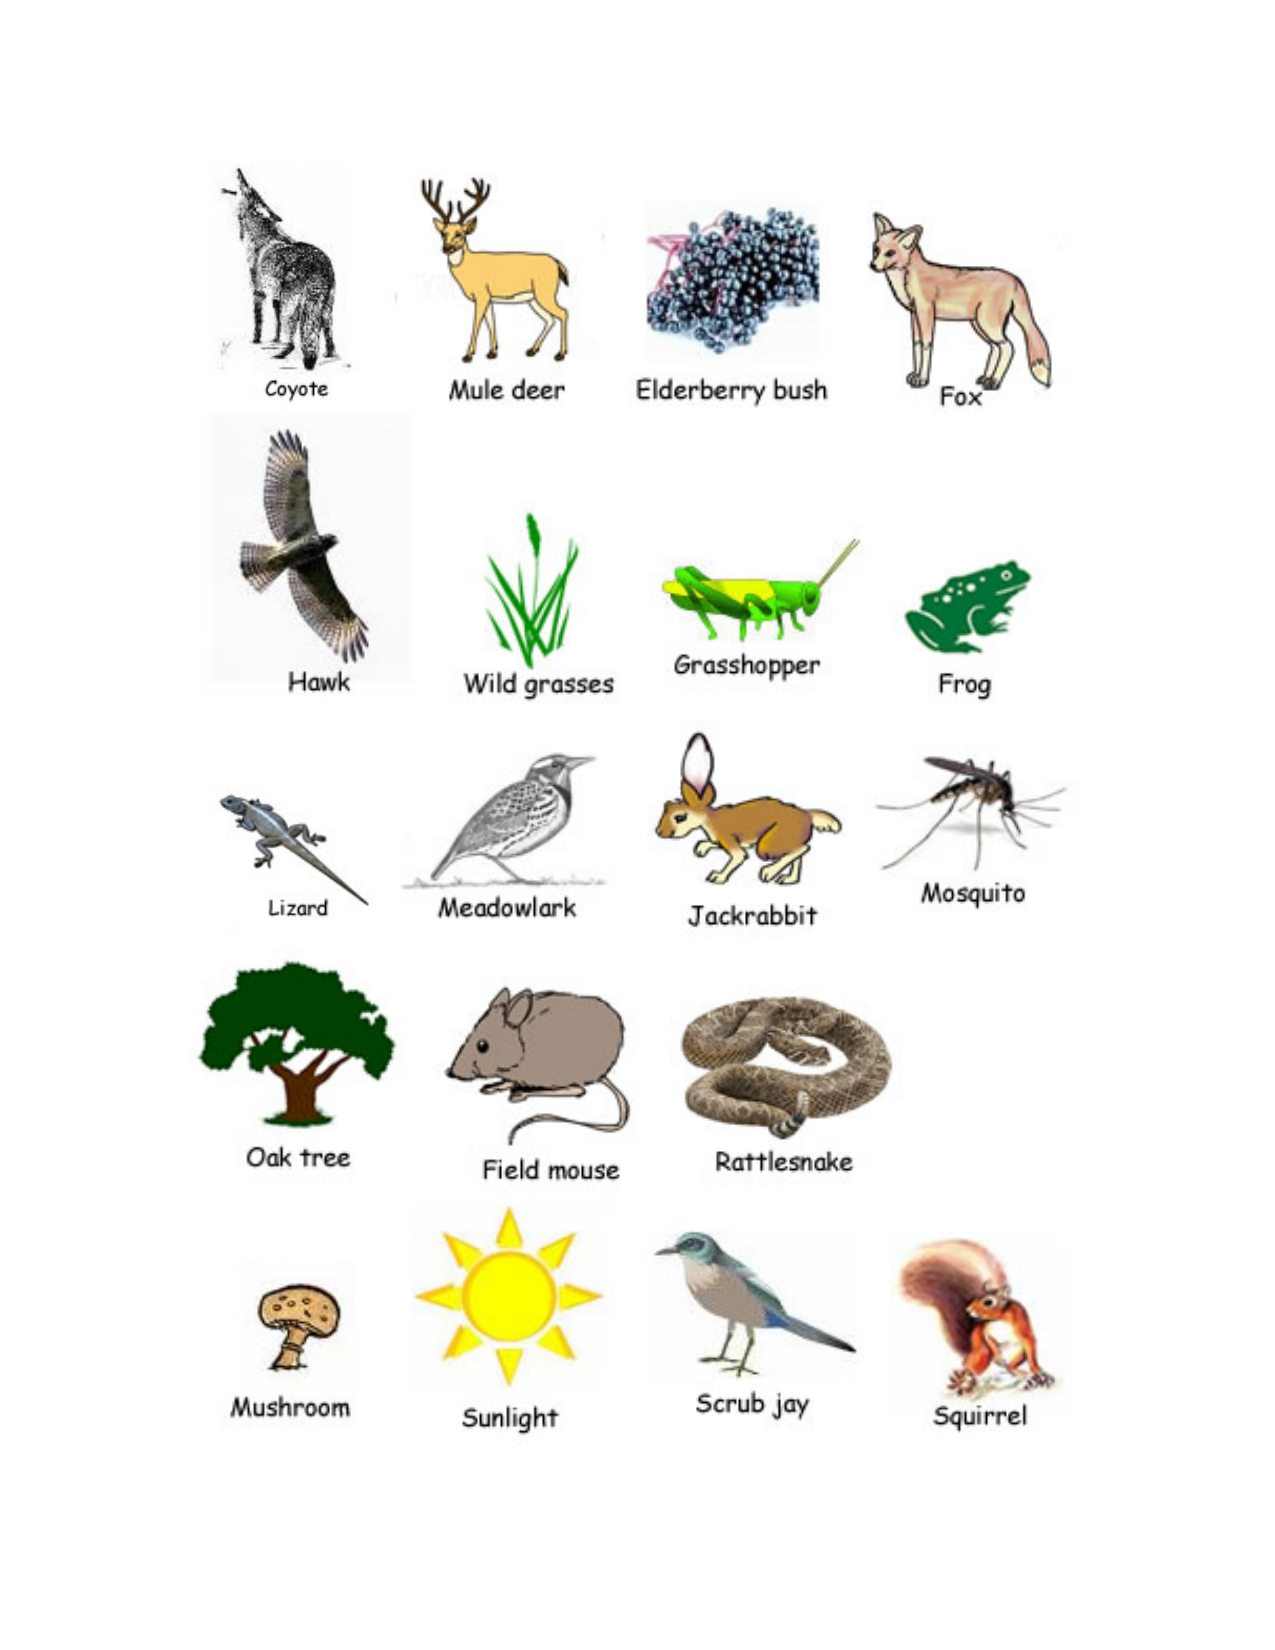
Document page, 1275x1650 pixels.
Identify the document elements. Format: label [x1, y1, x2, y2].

picture [878, 535, 1061, 714]
picture [400, 718, 625, 944]
picture [187, 1261, 391, 1448]
picture [630, 1214, 867, 1448]
picture [648, 489, 873, 714]
picture [418, 485, 643, 714]
picture [850, 200, 1075, 414]
picture [418, 961, 664, 1194]
picture [187, 150, 607, 714]
picture [862, 728, 1088, 944]
picture [631, 720, 857, 944]
picture [873, 1232, 1076, 1448]
picture [669, 985, 907, 1194]
picture [187, 759, 394, 944]
picture [612, 189, 845, 414]
picture [187, 948, 413, 1194]
picture [396, 1198, 625, 1448]
